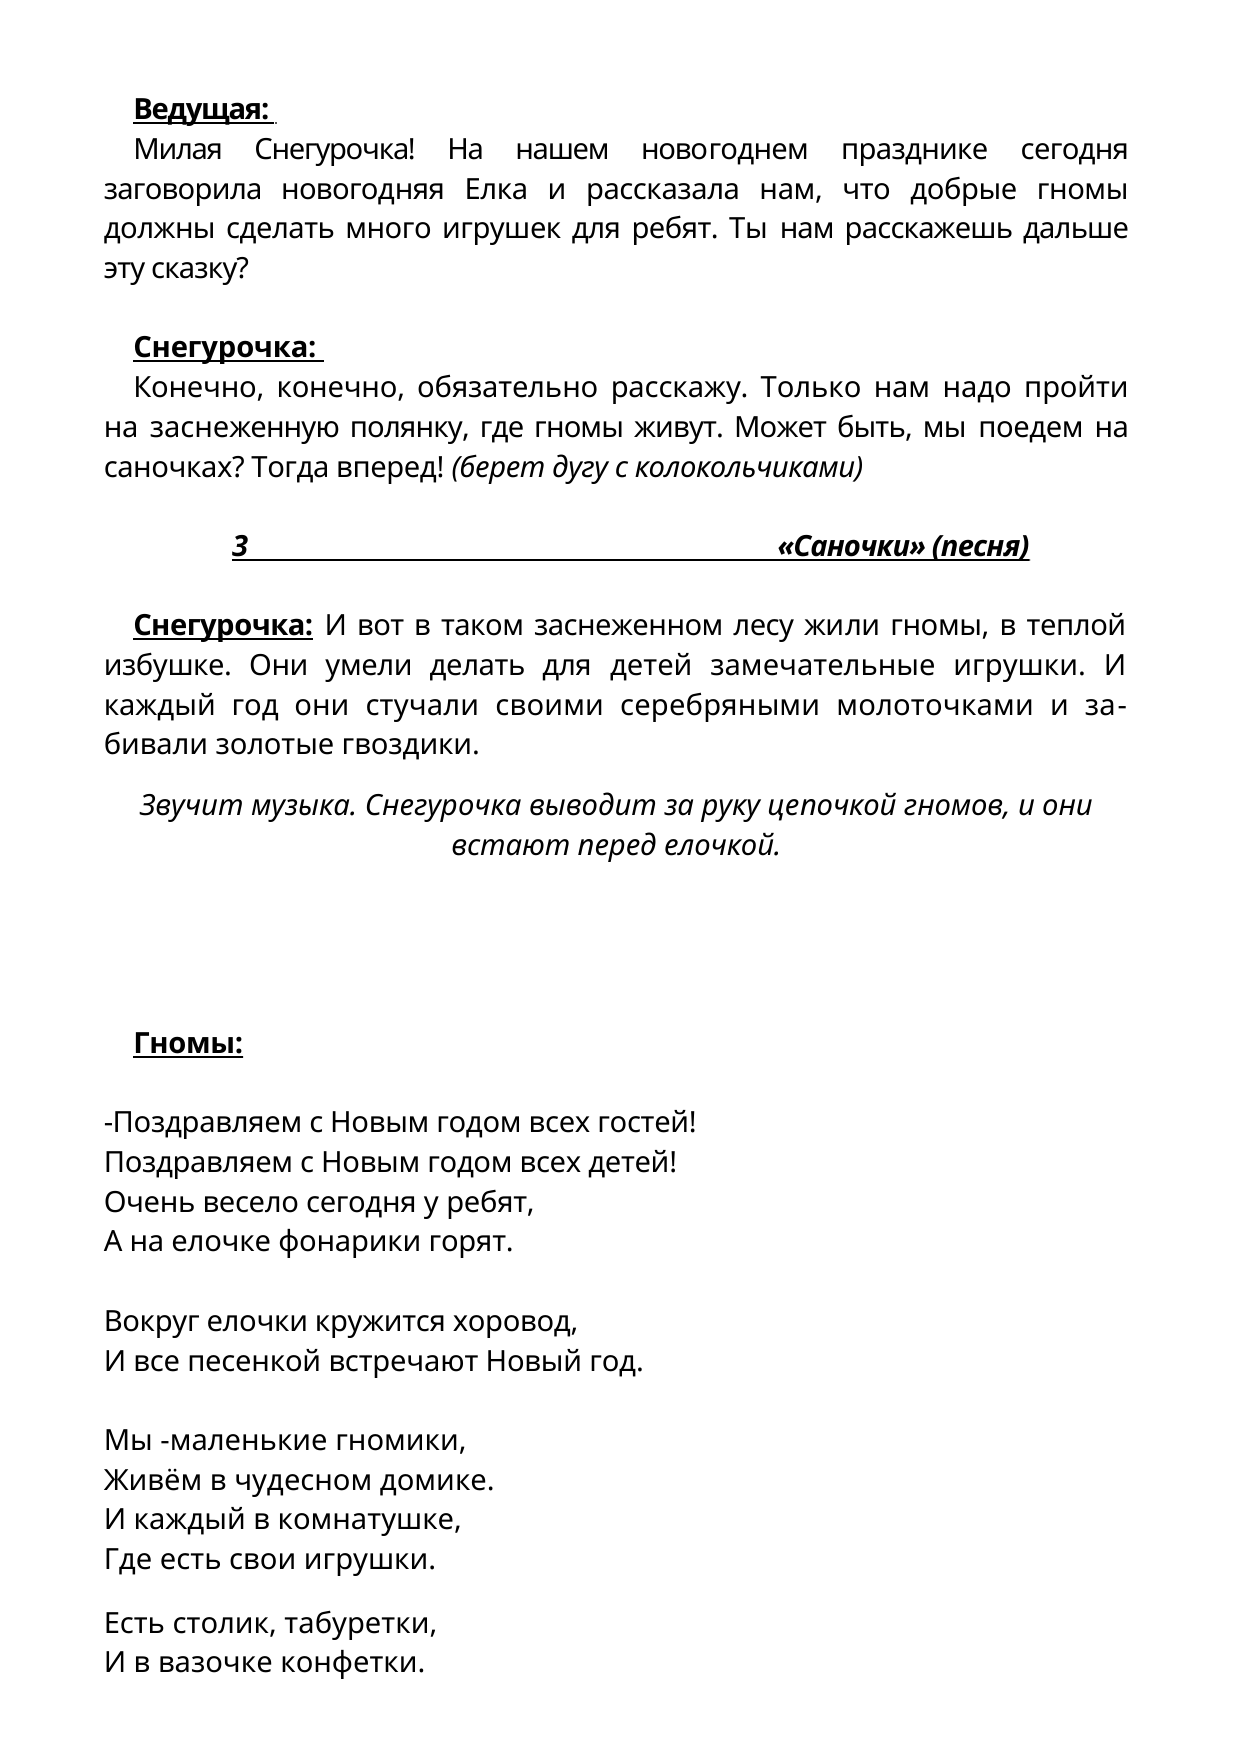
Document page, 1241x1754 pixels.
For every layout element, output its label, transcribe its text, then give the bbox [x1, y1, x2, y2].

text Гномы: [103, 1022, 1129, 1062]
text И все песенкой встречают Новый год. [103, 1340, 1129, 1379]
text Где есть свои игрушки. [103, 1538, 1129, 1578]
text А на елочке фонарики горят. [103, 1221, 1129, 1260]
text Есть столик, табуретки, [103, 1602, 1129, 1642]
text 3 «Саночки» (песня) [103, 525, 1129, 565]
text Мы -маленькие гномики, [103, 1419, 1129, 1459]
text Поздравляем с Новым годом всех детей! [103, 1141, 1129, 1181]
text Живём в чудесном домике. [103, 1459, 1129, 1498]
subtitle Звучит музыка. Снегурочка выводит за руку цепочкой гномов, и они встают перед елочкой. [103, 784, 1129, 863]
text -Поздравляем с Новым годом всех гостей! [103, 1102, 1129, 1141]
text Снегурочка: И вот в таком заснеженном лесу жили гномы, в теплой избушке. Они умели делать для детей замечательные игрушки. И каждый год они стучали своими серебряными молоточками и забивали золотые гвоздики. [103, 604, 1127, 763]
text Вокруг елочки кружится хоровод, [103, 1300, 1129, 1340]
text Конечно, конечно, обязательно расскажу. Только нам надо пройти на заснеженную полянку, где гномы живут. Может быть, мы поедем на саночках? Тогда вперед! (берет дугу с колокольчиками) [103, 366, 1129, 486]
text Очень весело сегодня у ребят, [103, 1181, 1129, 1221]
text Снегурочка: [103, 327, 1129, 366]
text И в вазочке конфетки. [103, 1642, 1129, 1681]
text Милая Снегурочка! На нашем новогоднем празднике сегодня заговорила новогодняя Елка и рассказала нам, что добрые гномы должны сделать много игрушек для ребят. Ты нам расскажешь дальше эту сказку? [103, 128, 1129, 287]
text И каждый в комнатушке, [103, 1498, 1129, 1538]
text Ведущая: [103, 89, 1129, 128]
